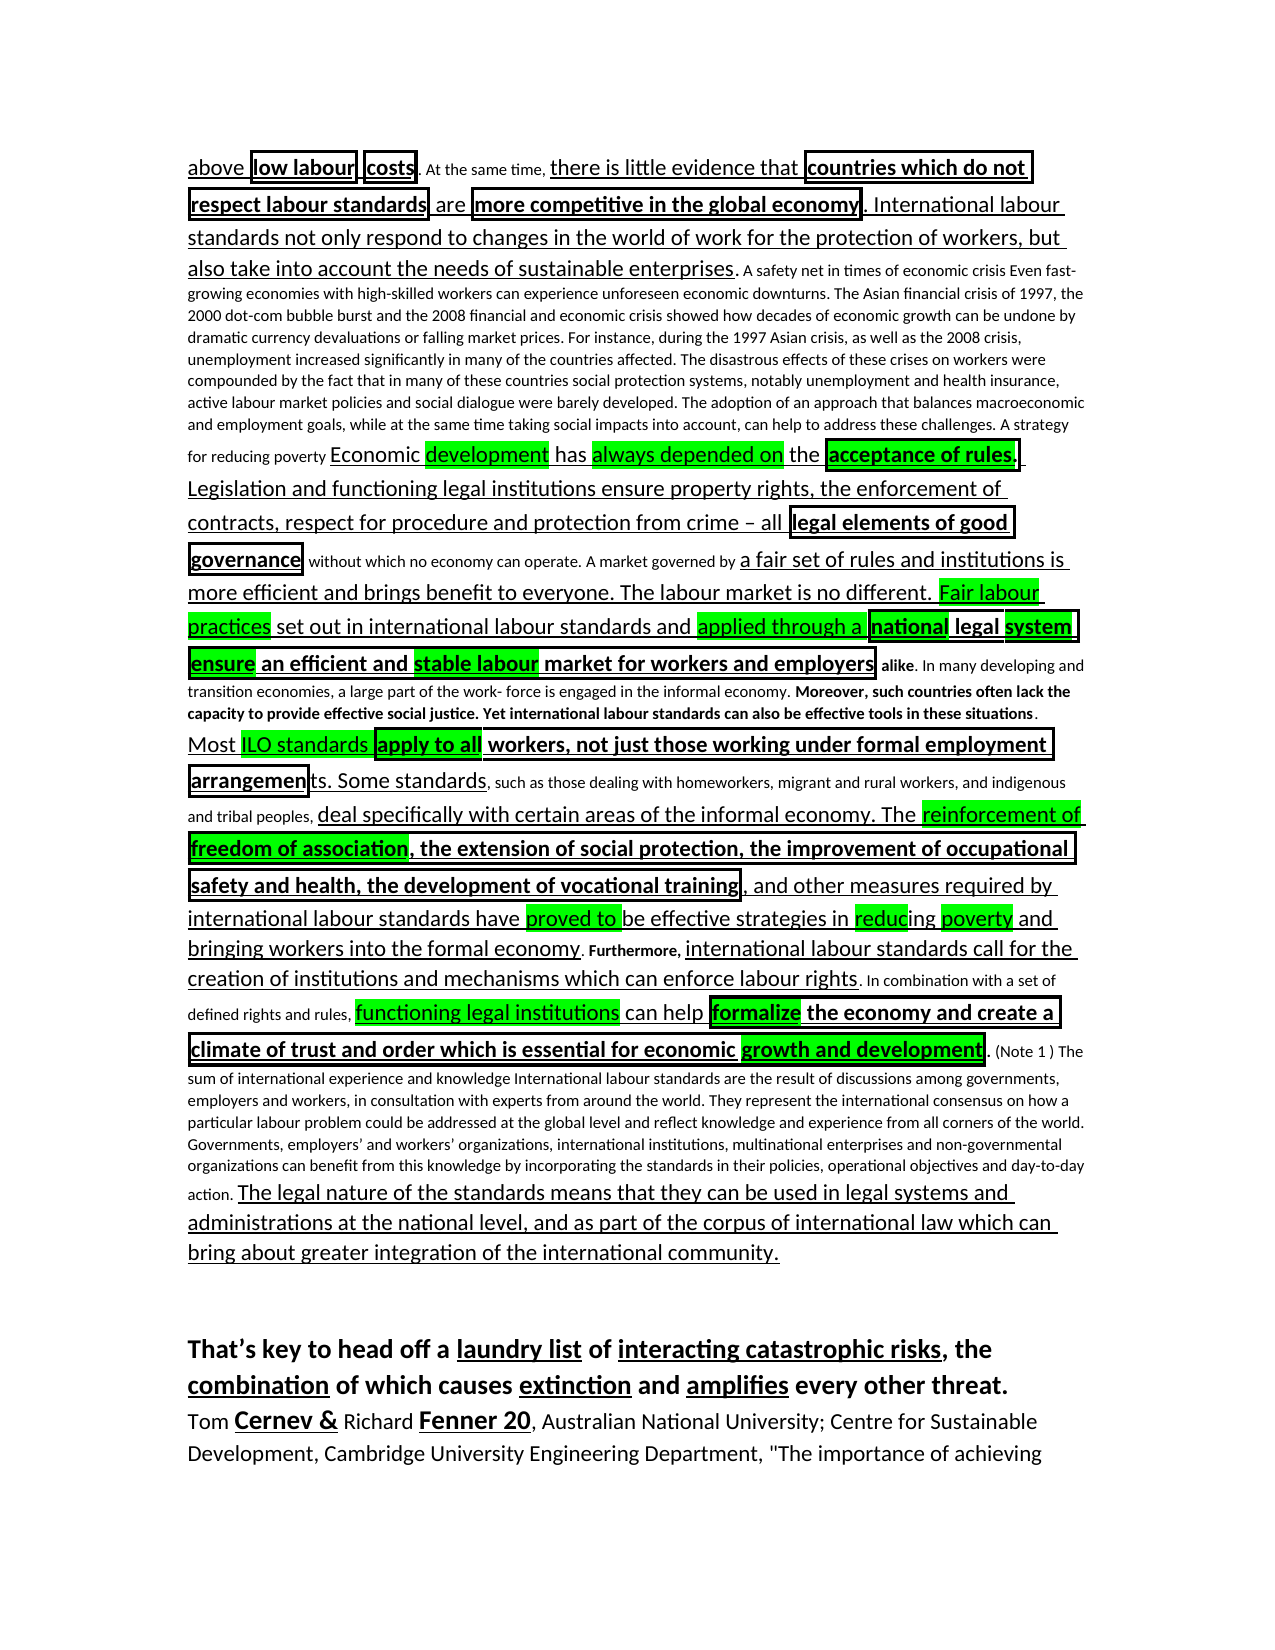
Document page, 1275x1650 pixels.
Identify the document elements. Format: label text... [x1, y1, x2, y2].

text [187, 150, 1087, 1267]
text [187, 1403, 1087, 1467]
subtitle That’s key to head off a laundry list of interacting catastrophic risks, the combination of which causes extinction and amplifies every other threat. [187, 1332, 1087, 1401]
